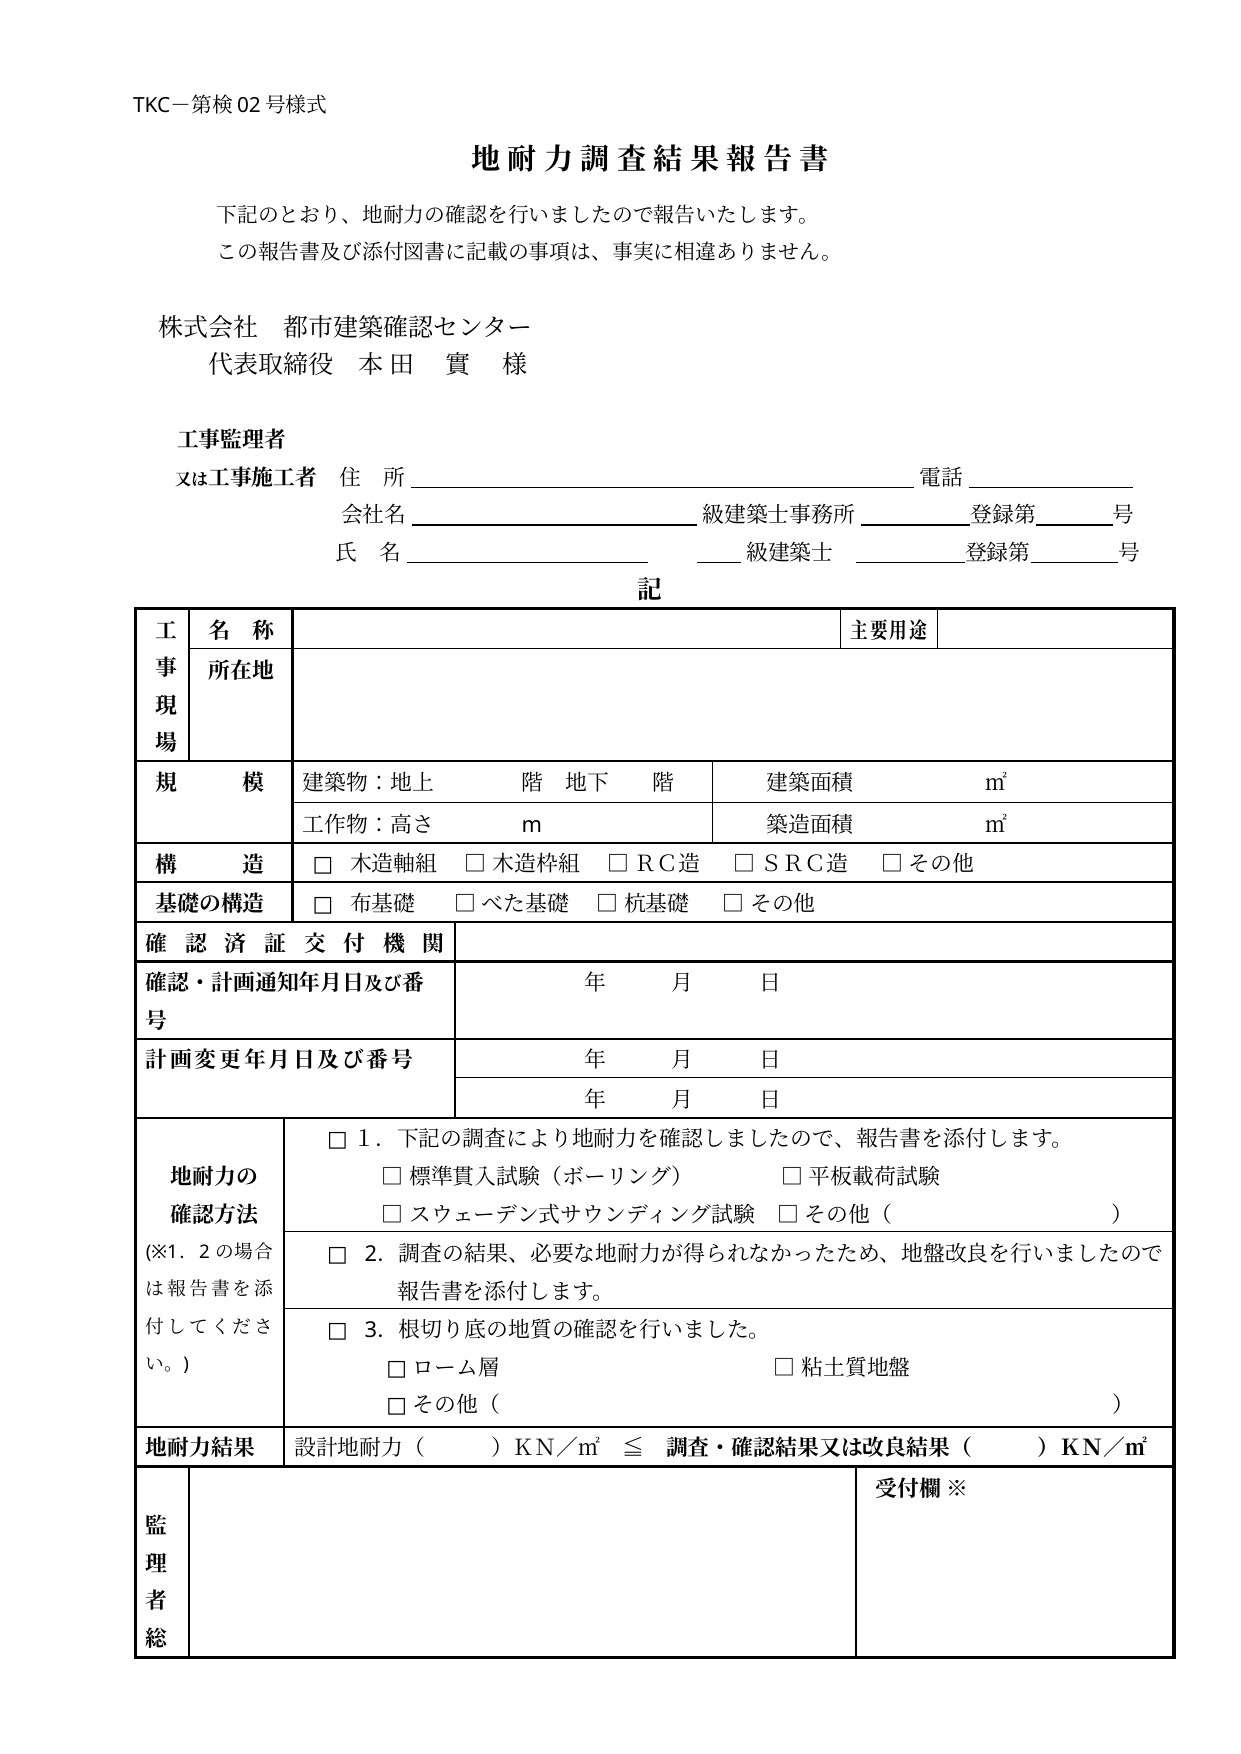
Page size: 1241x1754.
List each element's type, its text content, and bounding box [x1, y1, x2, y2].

table_cell 監理者総合所見 [137, 1468, 188, 1656]
table_cell 3．根切り底の地質の確認を行いました。 □ ローム層 □ 粘土質地盤 □ その他（ ） [285, 1309, 1172, 1426]
text 記 [133, 569, 1167, 607]
table_cell [294, 649, 1172, 760]
table_header 名 称 [190, 610, 291, 648]
text この報告書及び添付図書に記載の事項は、事実に相違ありません。 [133, 232, 1167, 269]
text 地 耐 力 調 査 結 果 報 告 書 [133, 119, 1167, 194]
table_cell 2．調査の結果、必要な地耐力が得られなかったため、地盤改良を行いましたので 報告書を添付します。 [285, 1232, 1172, 1308]
table_cell 地耐力結果 [137, 1428, 283, 1465]
table_cell 確認済証交付機関 [137, 923, 454, 960]
table_cell 建築面積 ㎡ [713, 762, 1172, 802]
table_cell 計画変更年月日及び番号 [137, 1040, 454, 1117]
table_cell 設計地耐力（ ）ＫＮ／㎡ ≦ 調査・確認結果又は改良結果（ ）ＫＮ／㎡ [285, 1428, 1172, 1465]
table_header [294, 610, 840, 648]
table_cell 所在地 [190, 649, 291, 760]
table_cell 年 月 日 [456, 963, 1172, 1037]
table_cell 工作物：高さ m [294, 803, 712, 842]
table_cell 築造面積 ㎡ [713, 803, 1172, 842]
table_cell 確認・計画通知年月日及び番号 [137, 963, 454, 1037]
text 氏 名 級建築士 登録第 号 [133, 532, 1167, 569]
table_cell 布基礎 □ べた基礎 □ 杭基礎 □ その他 [294, 883, 1172, 921]
table_cell [456, 923, 1172, 960]
table_cell □ １．下記の調査により地耐力を確認しましたので、報告書を添付します。 □ 標準貫入試験（ボーリング） □ 平板載荷試験 □ スウェーデン式サウンディング試験 □ その他（ ） [285, 1119, 1172, 1231]
table_cell 受付欄 ※ [857, 1468, 1172, 1656]
table_cell 基礎の構造 [137, 883, 291, 921]
table_cell 建築物：地上 階 地下 階 [294, 762, 712, 802]
table_cell 木造軸組 □ 木造枠組 □ ＲＣ造 □ ＳＲＣ造 □ その他 [294, 844, 1172, 881]
table_header [938, 610, 1172, 648]
table_cell 年 月 日 [456, 1078, 1172, 1117]
table_cell [190, 1468, 855, 1656]
table_cell 構 造 [137, 844, 291, 881]
table_cell 年 月 日 [456, 1040, 1172, 1077]
text 代表取締役 本 田 實 様 [133, 344, 1167, 382]
text 又は工事施工者 住 所 電話 [174, 457, 1167, 494]
text 下記のとおり、地耐力の確認を行いましたので報告いたします。 [133, 194, 1167, 232]
text 株式会社 都市建築確認センター [133, 307, 1167, 344]
text 工事監理者 [133, 419, 1167, 457]
text 会社名 級建築士事務所 登録第 号 [133, 494, 1167, 532]
table_header 工事現場 [137, 610, 188, 760]
table_cell 地耐力の 確認方法 (※1．2の場合は報告書を添付してください。) [137, 1119, 283, 1426]
table_cell 規 模 [137, 762, 291, 842]
table_header 主要用途 [841, 610, 937, 648]
